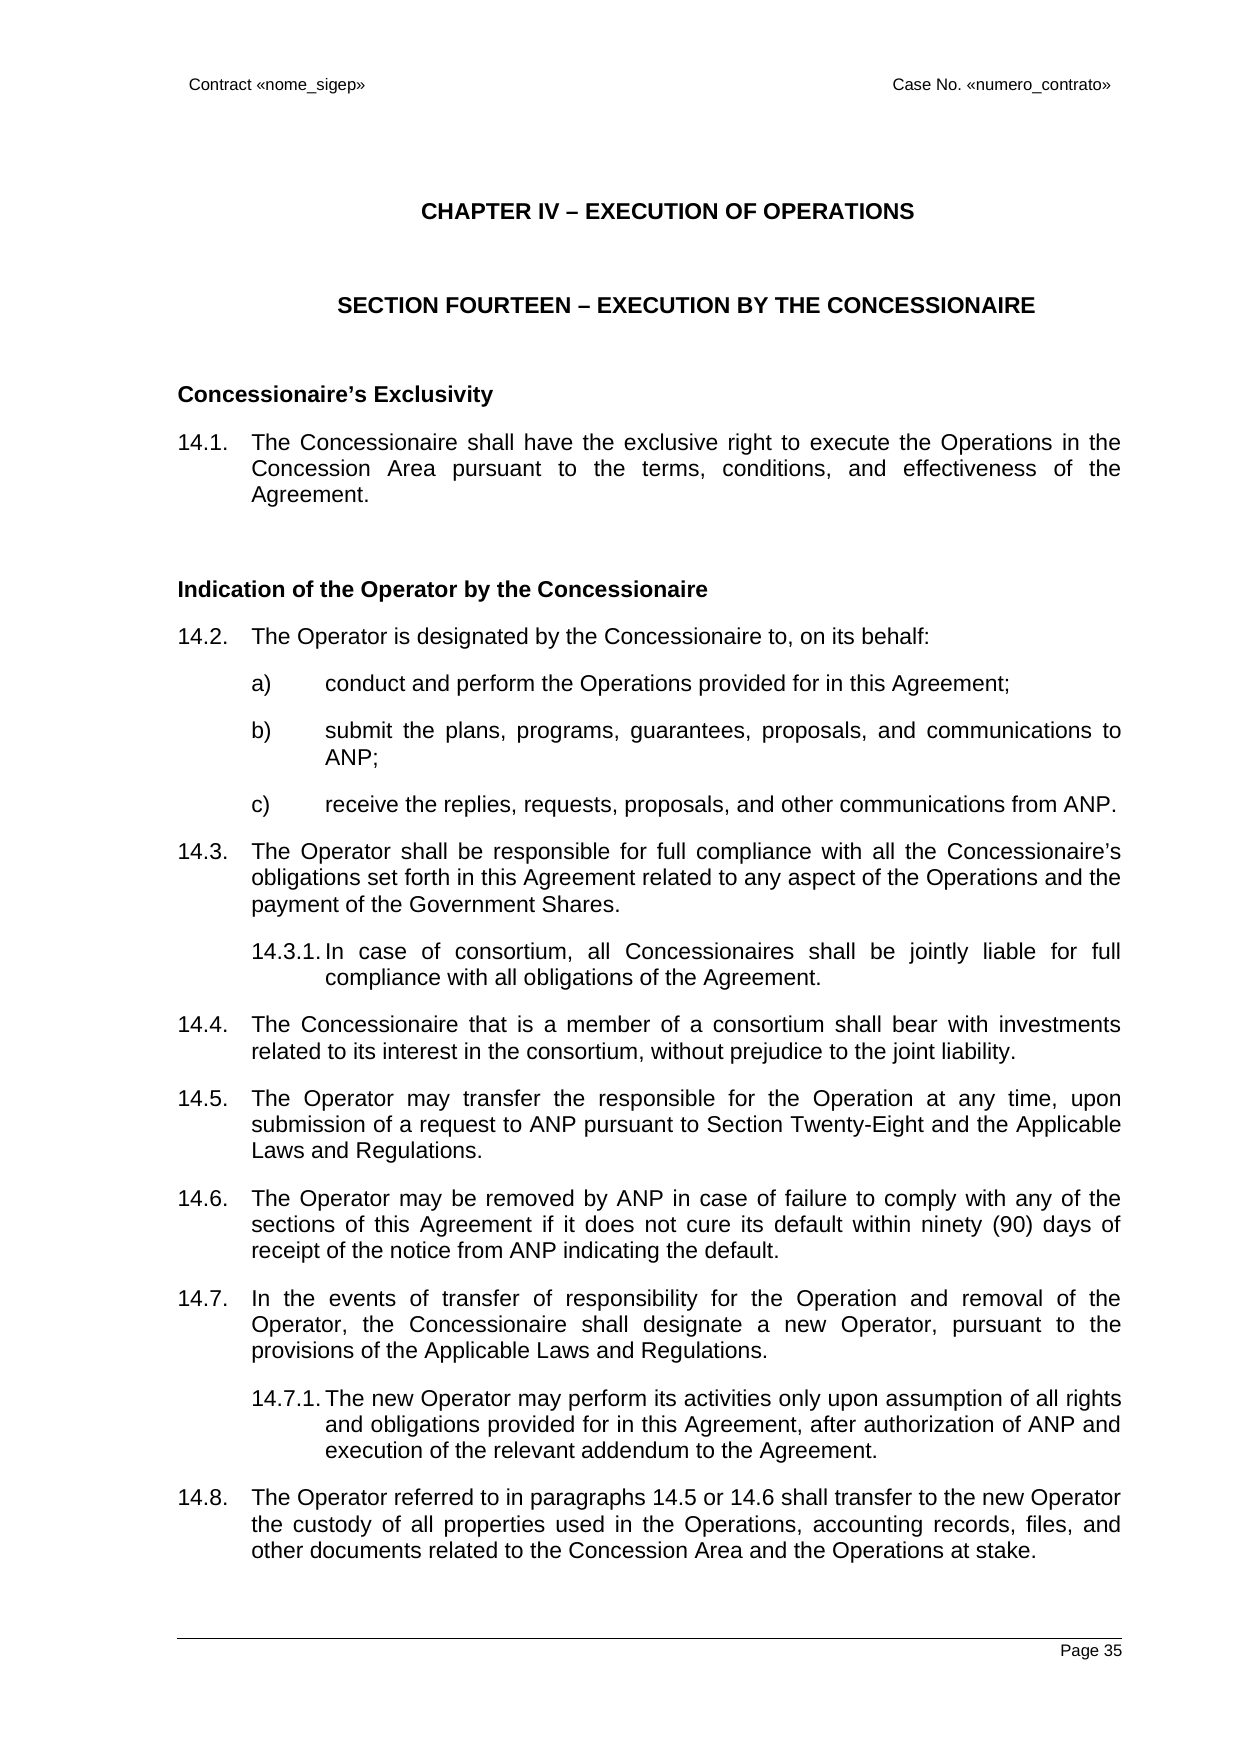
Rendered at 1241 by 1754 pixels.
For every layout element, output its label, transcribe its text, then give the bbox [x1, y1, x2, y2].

text EXECUTION OF OPERATIONS [295, 198, 1122, 224]
text The Operator referred to in paragraphs 14.5 or 14.6 shall transfer to the new Operator the custody of all properties used in the Operations, accounting records, files, and other documents related to the Concession Area and the Operations at stake. [177, 1484, 1122, 1563]
text The Operator may be removed by ANP in case of failure to comply with any of the sections of this Agreement if it does not cure its default within ninety (90) days of receipt of the notice from ANP indicating the default. [177, 1185, 1122, 1264]
text In the events of transfer of responsibility for the Operation and removal of the Operator, the Concessionaire shall designate a new Operator, pursuant to the provisions of the Applicable Laws and Regulations. [177, 1284, 1122, 1364]
text The Operator may transfer the responsible for the Operation at any time, upon submission of a request to ANP pursuant to Section Twenty-Eight and the Applicable Laws and Regulations. [177, 1085, 1122, 1164]
text Indication of the Operator by the Concessionaire [177, 576, 1122, 602]
text The Concessionaire shall have the exclusive right to execute the Operations in the Concession Area pursuant to the terms, conditions, and effectiveness of the Agreement. [177, 428, 1122, 507]
text The Operator shall be responsible for full compliance with all the Concessionaire’s obligations set forth in this Agreement related to any aspect of the Operations and the payment of the Government Shares. [177, 838, 1122, 917]
text The new Operator may perform its activities only upon assumption of all rights and obligations provided for in this Agreement, after authorization of ANP and execution of the relevant addendum to the Agreement. [251, 1384, 1122, 1463]
list receive the replies, requests, proposals, and other communications from ANP. [251, 791, 1122, 817]
text SECTION FOURTEEN – EXECUTION BY THE CONCESSIONAIRE [177, 292, 1122, 319]
list submit the plans, programs, guarantees, proposals, and communications to ANP; [251, 717, 1122, 770]
text In case of consortium, all Concessionaires shall be jointly liable for full compliance with all obligations of the Agreement. [251, 938, 1122, 990]
text Concessionaire’s Exclusivity [177, 381, 1122, 408]
text The Concessionaire that is a member of a consortium shall bear with investments related to its interest in the consortium, without prejudice to the joint liability. [177, 1011, 1122, 1064]
list conduct and perform the Operations provided for in this Agreement; [251, 670, 1122, 696]
text The Operator is designated by the Concessionaire to, on its behalf: [177, 623, 1122, 649]
